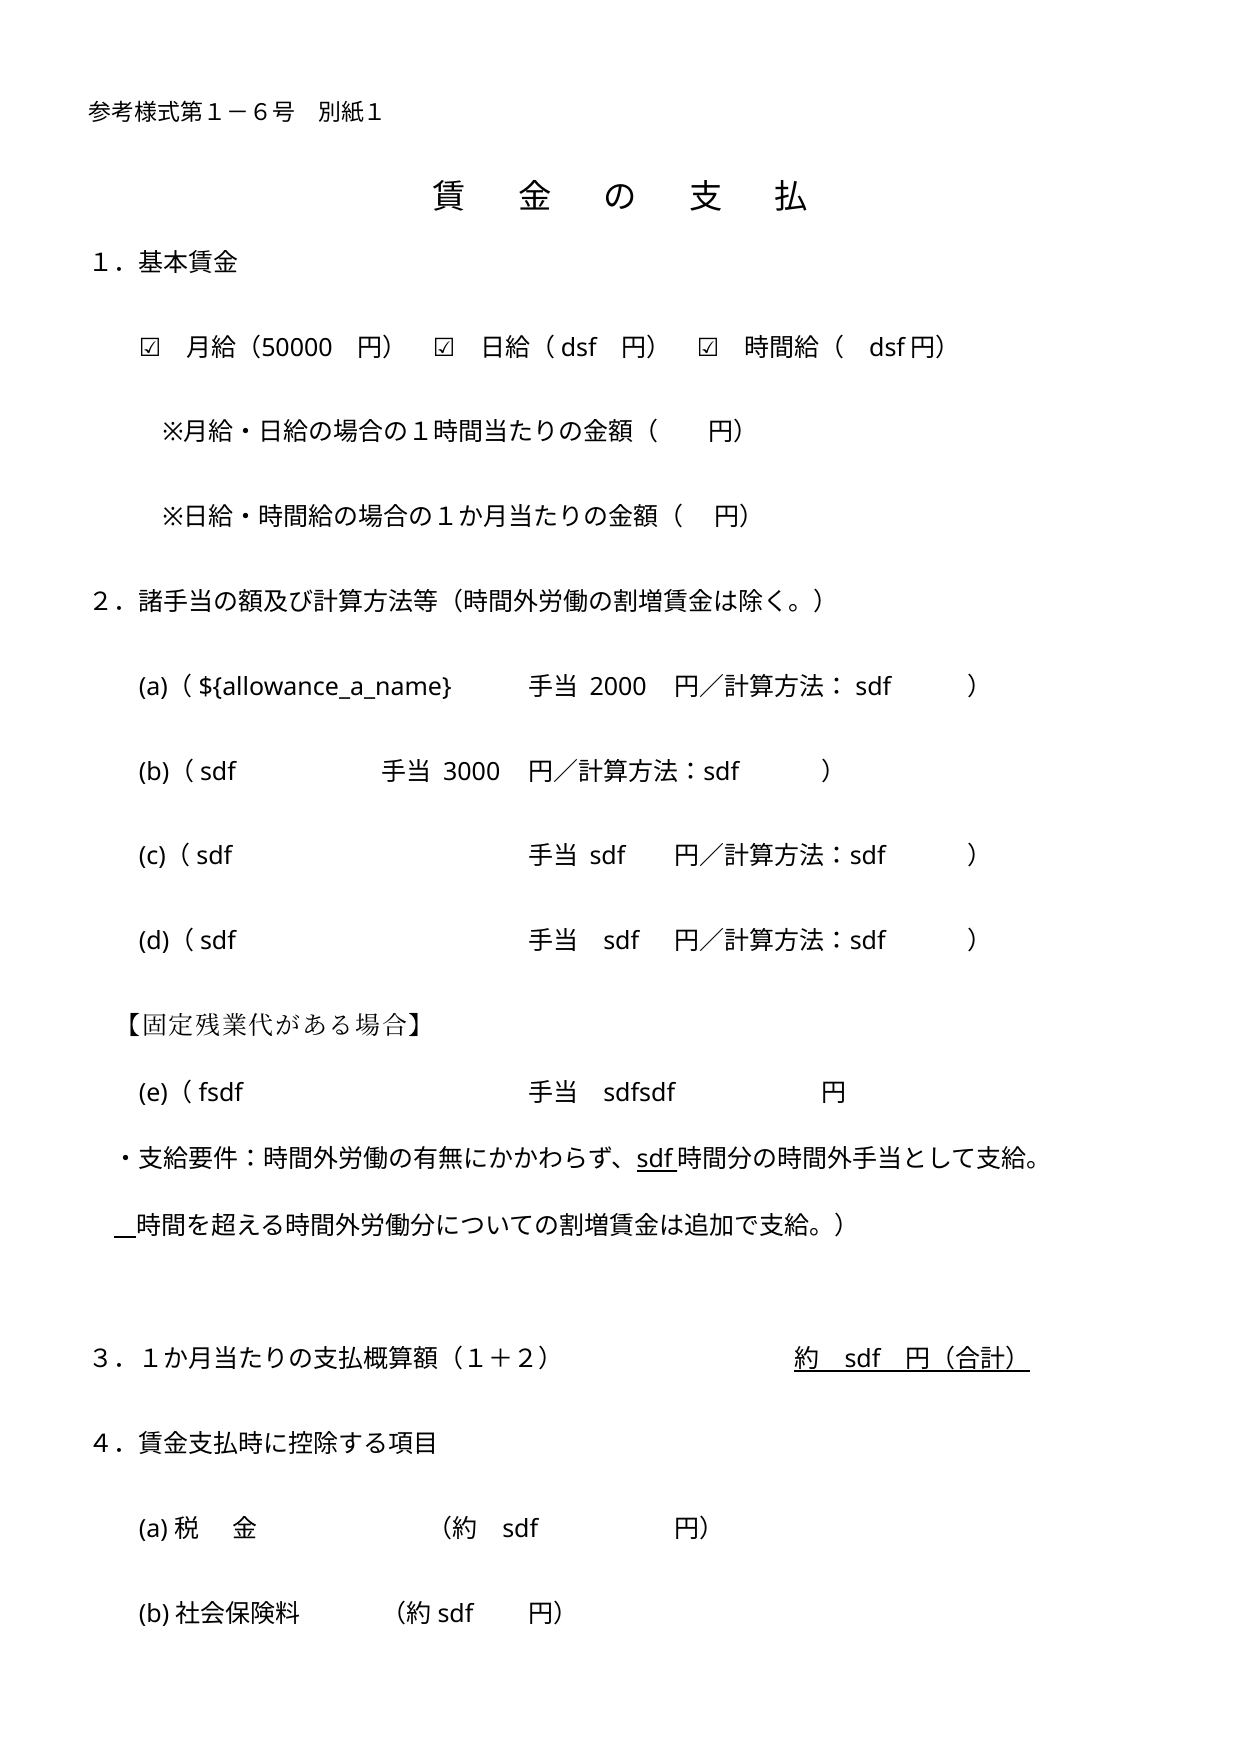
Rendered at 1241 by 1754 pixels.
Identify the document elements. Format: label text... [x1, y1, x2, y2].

text 賃金の支払 [89, 160, 1152, 227]
text ４．賃金支払時に控除する項目 [89, 1408, 1152, 1475]
text (e)（ fsdf 手当 sdfsdf 円 [89, 1057, 1152, 1123]
text ・支給要件：時間外労働の有無にかかわらず、sdf時間分の時間外手当として支給。 [89, 1123, 1152, 1190]
text ※月給・日給の場合の１時間当たりの金額（ 円） [162, 397, 1152, 463]
text (b)（ sdf 手当 3000 円／計算方法：sdf ） [89, 736, 1152, 802]
text (d)（ sdf 手当 sdf 円／計算方法：sdf ） [89, 905, 1152, 972]
text (b) 社会保険料 （約 sdf 円） [89, 1578, 1152, 1644]
text ☑ 月給（50000 円） ☑ 日給（ dsf 円） ☑ 時間給（ dsf 円） [89, 312, 1152, 378]
text ３．１か月当たりの支払概算額（１＋２） 約 sdf 円（合計） [89, 1323, 1152, 1390]
text 時間を超える時間外労働分についての割増賃金は追加で支給。） [89, 1190, 1152, 1257]
text 【固定残業代がある場合】 [89, 990, 1152, 1057]
text (a) 税 金 （約 sdf 円） [89, 1493, 1152, 1560]
text ※日給・時間給の場合の１か月当たりの金額（ 円） [162, 481, 1152, 548]
text (c)（ sdf 手当 sdf 円／計算方法：sdf ） [89, 821, 1152, 887]
text 参考様式第１－６号 別紙１ [89, 94, 1152, 127]
text (a)（ ${allowance_a_name} 手当 2000 円／計算方法： sdf ） [89, 651, 1152, 718]
text ２．諸手当の額及び計算方法等（時間外労働の割増賃金は除く。） [89, 566, 1152, 633]
text １．基本賃金 [89, 227, 1152, 294]
